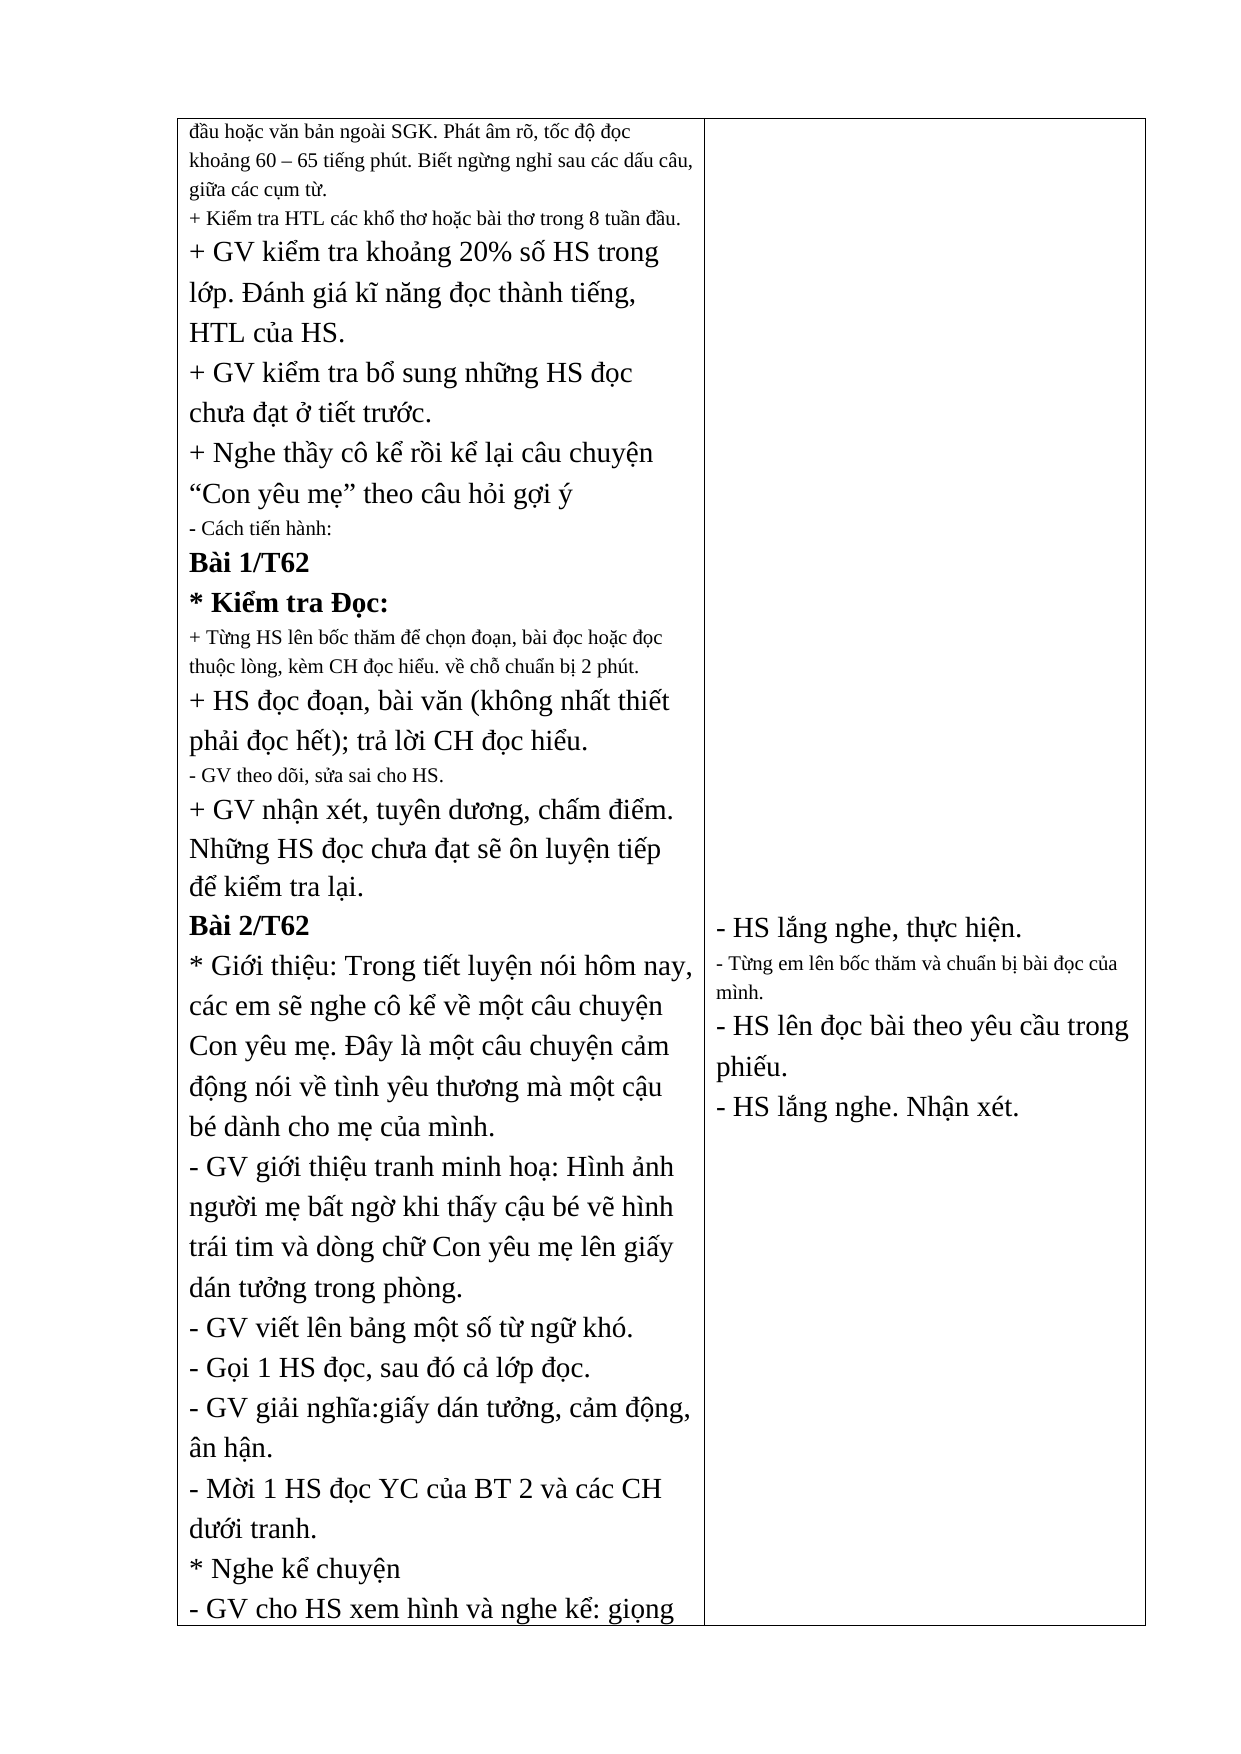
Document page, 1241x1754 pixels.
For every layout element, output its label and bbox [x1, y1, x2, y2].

table_cell [705, 119, 1145, 1625]
table_cell [178, 119, 704, 1625]
